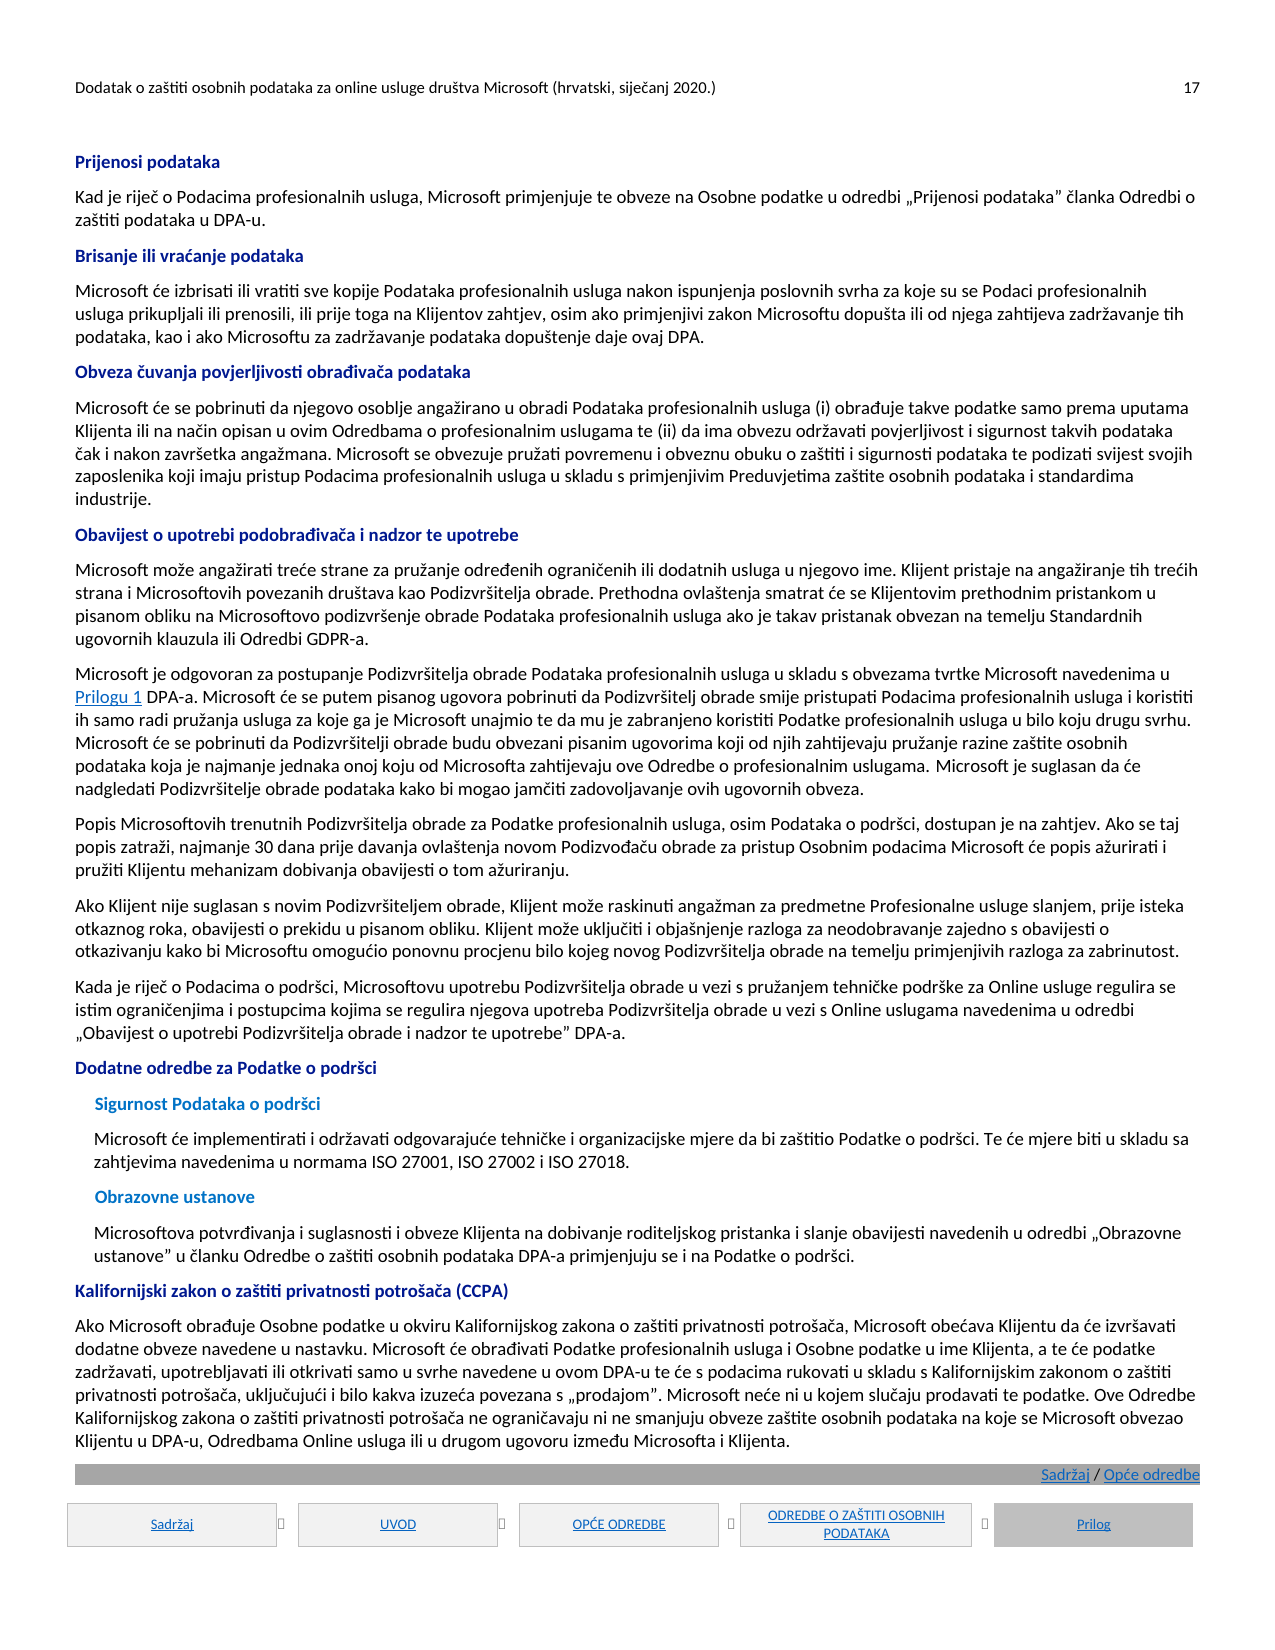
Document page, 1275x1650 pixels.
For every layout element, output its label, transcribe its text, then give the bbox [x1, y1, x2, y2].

text Ako Microsoft obrađuje Osobne podatke u okviru Kalifornijskog zakona o zaštiti privatnosti potrošača, Microsoft obećava Klijentu da će izvršavati dodatne obveze navedene u nastavku. Microsoft će obrađivati Podatke profesionalnih usluga i Osobne podatke u ime Klijenta, a te će podatke zadržavati, upotrebljavati ili otkrivati samo u svrhe navedene u ovom DPA-u te će s podacima rukovati u skladu s Kalifornijskim zakonom o zaštiti privatnosti potrošača, uključujući i bilo kakva izuzeća povezana s „prodajom”. Microsoft neće ni u kojem slučaju prodavati te podatke. Ove Odredbe Kalifornijskog zakona o zaštiti privatnosti potrošača ne ograničavaju ni ne smanjuju obveze zaštite osobnih podataka na koje se Microsoft obvezao Klijentu u DPA-u, Odredbama Online usluga ili u drugom ugovoru između Microsofta i Klijenta. [75, 1314, 1200, 1452]
list Microsoft će se pobrinuti da njegovo osoblje angažirano u obradi Podataka profesionalnih usluga (i) obrađuje takve podatke samo prema uputama Klijenta ili na način opisan u ovim Odredbama o profesionalnim uslugama te (ii) da ima obvezu održavati povjerljivost i sigurnost takvih podataka čak i nakon završetka angažmana. Microsoft se obvezuje pružati povremenu i obveznu obuku o zaštiti i sigurnosti podataka te podizati svijest svojih zaposlenika koji imaju pristup Podacima profesionalnih usluga u skladu s primjenjivim Preduvjetima zaštite osobnih podataka i standardima industrije. [75, 396, 1200, 510]
list Obavijest o upotrebi podobrađivača i nadzor te upotrebe [75, 523, 1200, 546]
list Sigurnost Podataka o podršci [94, 1092, 1200, 1114]
list Brisanje ili vraćanje podataka [75, 244, 1200, 267]
list Kad je riječ o Podacima profesionalnih usluga, Microsoft primjenjuje te obveze na Osobne podatke u odredbi „Prijenosi podataka” članka Odredbi o zaštiti podataka u DPA-u. [75, 185, 1200, 231]
subtitle Kalifornijski zakon o zaštiti privatnosti potrošača (CCPA) [75, 1279, 1200, 1302]
list / Opće odredbe [75, 1464, 1200, 1485]
list Obveza čuvanja povjerljivosti obrađivača podataka [75, 360, 1200, 383]
list Prijenosi podataka [75, 150, 1200, 173]
list Ako Klijent nije suglasan s novim Podizvršiteljem obrade, Klijent može raskinuti angažman za predmetne Profesionalne usluge slanjem, prije isteka otkaznog roka, obavijesti o prekidu u pisanom obliku. Klijent može uključiti i objašnjenje razloga za neodobravanje zajedno s obavijesti o otkazivanju kako bi Microsoftu omogućio ponovnu procjenu bilo kojeg novog Podizvršitelja obrade na temelju primjenjivih razloga za zabrinutost. [75, 894, 1200, 962]
list Microsoft je odgovoran za postupanje Podizvršitelja obrade Podataka profesionalnih usluga u skladu s obvezama tvrtke Microsoft navedenima u Prilogu 1 DPA-a. Microsoft će se putem pisanog ugovora pobrinuti da Podizvršitelj obrade smije pristupati Podacima profesionalnih usluga i koristiti ih samo radi pružanja usluga za koje ga je Microsoft unajmio te da mu je zabranjeno koristiti Podatke profesionalnih usluga u bilo koju drugu svrhu. Microsoft će se pobrinuti da Podizvršitelji obrade budu obvezani pisanim ugovorima koji od njih zahtijevaju pružanje razine zaštite osobnih podataka koja je najmanje jednaka onoj koju od Microsofta zahtijevaju ove Odredbe o profesionalnim uslugama. Microsoft je suglasan da će nadgledati Podizvršitelje obrade podataka kako bi mogao jamčiti zadovoljavanje ovih ugovornih obveza. [75, 662, 1200, 800]
list Microsoft može angažirati treće strane za pružanje određenih ograničenih ili dodatnih usluga u njegovo ime. Klijent pristaje na angažiranje tih trećih strana i Microsoftovih povezanih društava kao Podizvršitelja obrade. Prethodna ovlaštenja smatrat će se Klijentovim prethodnim pristankom u pisanom obliku na Microsoftovo podizvršenje obrade Podataka profesionalnih usluga ako je takav pristanak obvezan na temelju Standardnih ugovornih klauzula ili Odredbi GDPR-a. [75, 558, 1200, 650]
list Microsoft će izbrisati ili vratiti sve kopije Podataka profesionalnih usluga nakon ispunjenja poslovnih svrha za koje su se Podaci profesionalnih usluga prikupljali ili prenosili, ili prije toga na Klijentov zahtjev, osim ako primjenjivi zakon Microsoftu dopušta ili od njega zahtijeva zadržavanje tih podataka, kao i ako Microsoftu za zadržavanje podataka dopuštenje daje ovaj DPA. [75, 279, 1200, 348]
list Kada je riječ o Podacima o podršci, Microsoftovu upotrebu Podizvršitelja obrade u vezi s pružanjem tehničke podrške za Online usluge regulira se istim ograničenjima i postupcima kojima se regulira njegova upotreba Podizvršitelja obrade u vezi s Online uslugama navedenima u odredbi „Obavijest o upotrebi Podizvršitelja obrade i nadzor te upotrebe” DPA-a. [75, 975, 1200, 1044]
list Dodatne odredbe za Podatke o podršci [75, 1056, 1200, 1079]
list Microsoft će implementirati i održavati odgovarajuće tehničke i organizacijske mjere da bi zaštitio Podatke o podršci. Te će mjere biti u skladu sa zahtjevima navedenima u normama ISO 27001, ISO 27002 i ISO 27018. [94, 1127, 1200, 1173]
list Microsoftova potvrđivanja i suglasnosti i obveze Klijenta na dobivanje roditeljskog pristanka i slanje obavijesti navedenih u odredbi „Obrazovne ustanove” u članku Odredbe o zaštiti osobnih podataka DPA-a primjenjuju se i na Podatke o podršci. [94, 1221, 1200, 1267]
list Popis Microsoftovih trenutnih Podizvršitelja obrade za Podatke profesionalnih usluga, osim Podataka o podršci, dostupan je na zahtjev. Ako se taj popis zatraži, najmanje 30 dana prije davanja ovlaštenja novom Podizvođaču obrade za pristup Osobnim podacima Microsoft će popis ažurirati i pružiti Klijentu mehanizam dobivanja obavijesti o tom ažuriranju. [75, 812, 1200, 881]
list Obrazovne ustanove [94, 1185, 1200, 1208]
